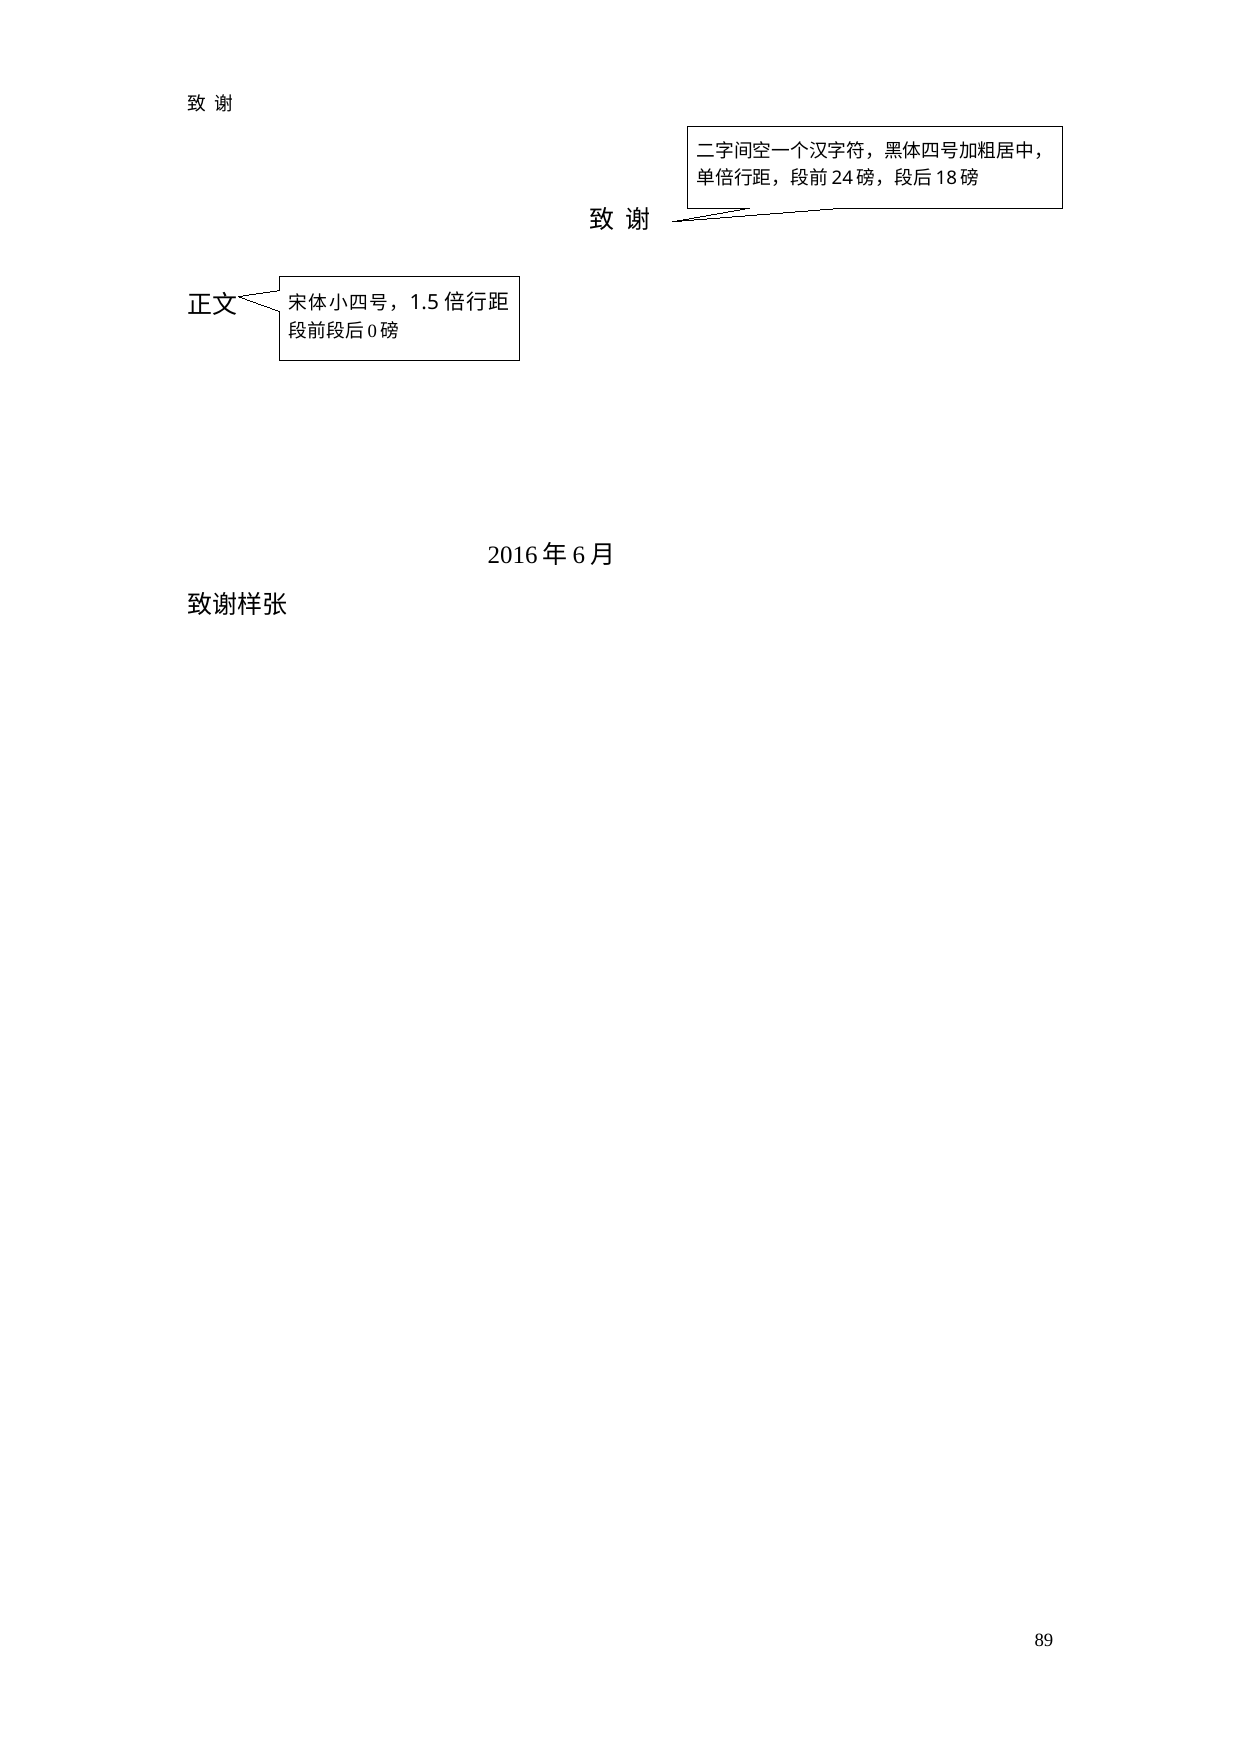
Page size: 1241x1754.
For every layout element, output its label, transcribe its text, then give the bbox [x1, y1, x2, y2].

text 正文 [187, 274, 1053, 324]
text 致 谢 [187, 200, 1053, 236]
text 致谢样张 [187, 574, 1053, 624]
text 2016年6月 [187, 524, 1053, 574]
